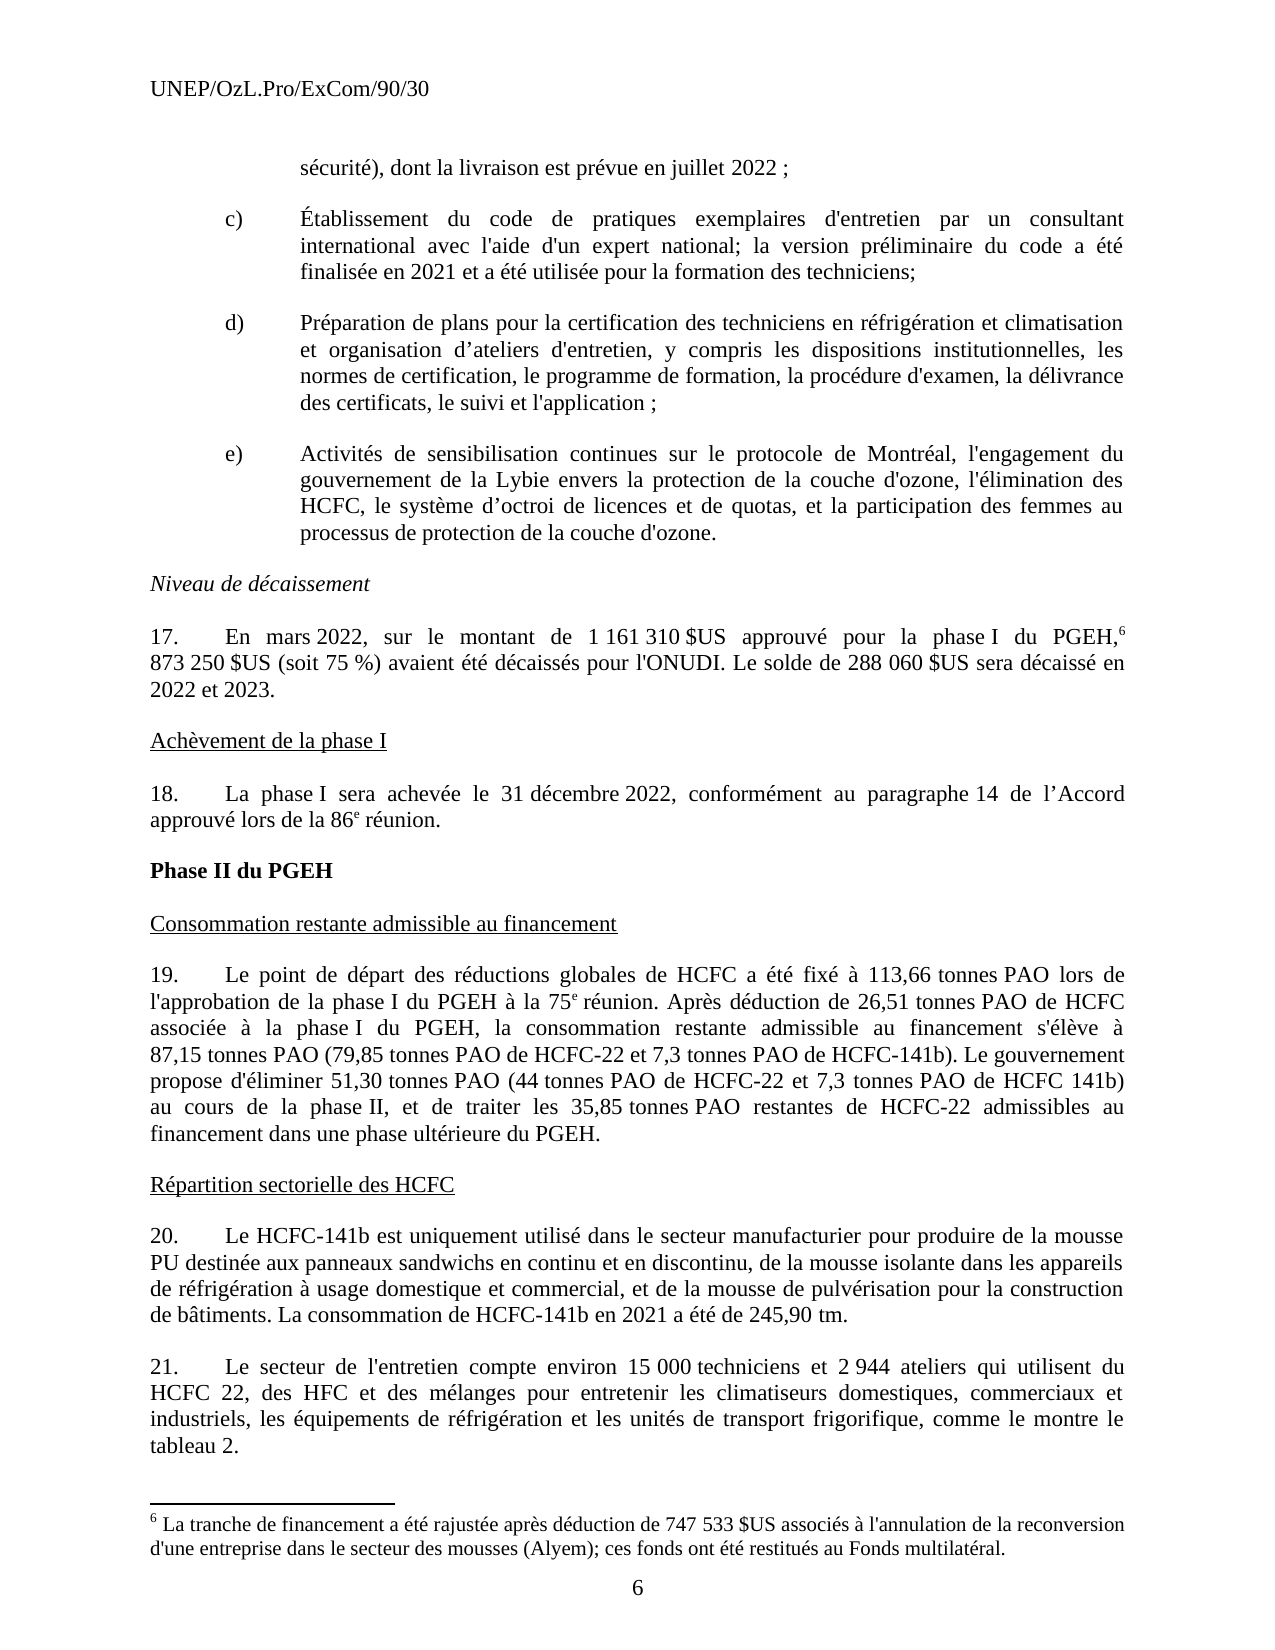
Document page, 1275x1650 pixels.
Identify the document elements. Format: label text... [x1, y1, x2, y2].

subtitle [225, 154, 1125, 180]
text Phase II du PGEH [150, 857, 1125, 884]
subtitle Le point de départ des réductions globales de HCFC a été fixé à 113,66 tonnes PAO lors de l'approbation de la phase I du PGEH à la 75e réunion. Après déduction de 26,51 tonnes PAO de HCFC associée à la phase I du PGEH, la consommation restante admissible au financement s'élève à 87,15 tonnes PAO (79,85 tonnes PAO de HCFC-22 et 7,3 tonnes PAO de HCFC-141b). Le gouvernement propose d'éliminer 51,30 tonnes PAO (44 tonnes PAO de HCFC-22 et 7,3 tonnes PAO de HCFC 141b) au cours de la phase II, et de traiter les 35,85 tonnes PAO restantes de HCFC-22 admissibles au financement dans une phase ultérieure du PGEH. [150, 962, 1125, 1146]
text Consommation restante admissible au financement [150, 910, 1125, 937]
text Achèvement de la phase I [150, 727, 1125, 753]
subtitle En mars 2022, sur le montant de 1 161 310 $US approuvé pour la phase I du PGEH, 873 250 $US (soit 75 %) avaient été décaissés pour l'ONUDI. Le solde de 288 060 $US sera décaissé en 2022 et 2023. [150, 623, 1125, 702]
subtitle Activités de sensibilisation continues sur le protocole de Montréal, l'engagement du gouvernement de la Lybie envers la protection de la couche d'ozone, l'élimination des HCFC, le système d’octroi de licences et de quotas, et la participation des femmes au processus de protection de la couche d'ozone. [225, 440, 1125, 545]
text Répartition sectorielle des HCFC [150, 1171, 1125, 1197]
subtitle Le HCFC-141b est uniquement utilisé dans le secteur manufacturier pour produire de la mousse PU destinée aux panneaux sandwichs en continu et en discontinu, de la mousse isolante dans les appareils de réfrigération à usage domestique et commercial, et de la mousse de pulvérisation pour la construction de bâtiments. La consommation de HCFC-141b en 2021 a été de 245,90 tm. [150, 1222, 1125, 1328]
text Niveau de décaissement [150, 570, 1125, 597]
subtitle Établissement du code de pratiques exemplaires d'entretien par un consultant international avec l'aide d'un expert national; la version préliminaire du code a été finalisée en 2021 et a été utilisée pour la formation des techniciens; [225, 205, 1125, 284]
subtitle Préparation de plans pour la certification des techniciens en réfrigération et climatisation et organisation d’ateliers d'entretien, y compris les dispositions institutionnelles, les normes de certification, le programme de formation, la procédure d'examen, la délivrance des certificats, le suivi et l'application ; [225, 309, 1125, 415]
subtitle Le secteur de l'entretien compte environ 15 000 techniciens et 2 944 ateliers qui utilisent du HCFC 22, des HFC et des mélanges pour entretenir les climatiseurs domestiques, commerciaux et industriels, les équipements de réfrigération et les unités de transport frigorifique, comme le montre le tableau 2. [150, 1353, 1125, 1458]
subtitle La phase I sera achevée le 31 décembre 2022, conformément au paragraphe 14 de l’Accord approuvé lors de la 86e réunion. [150, 780, 1125, 832]
